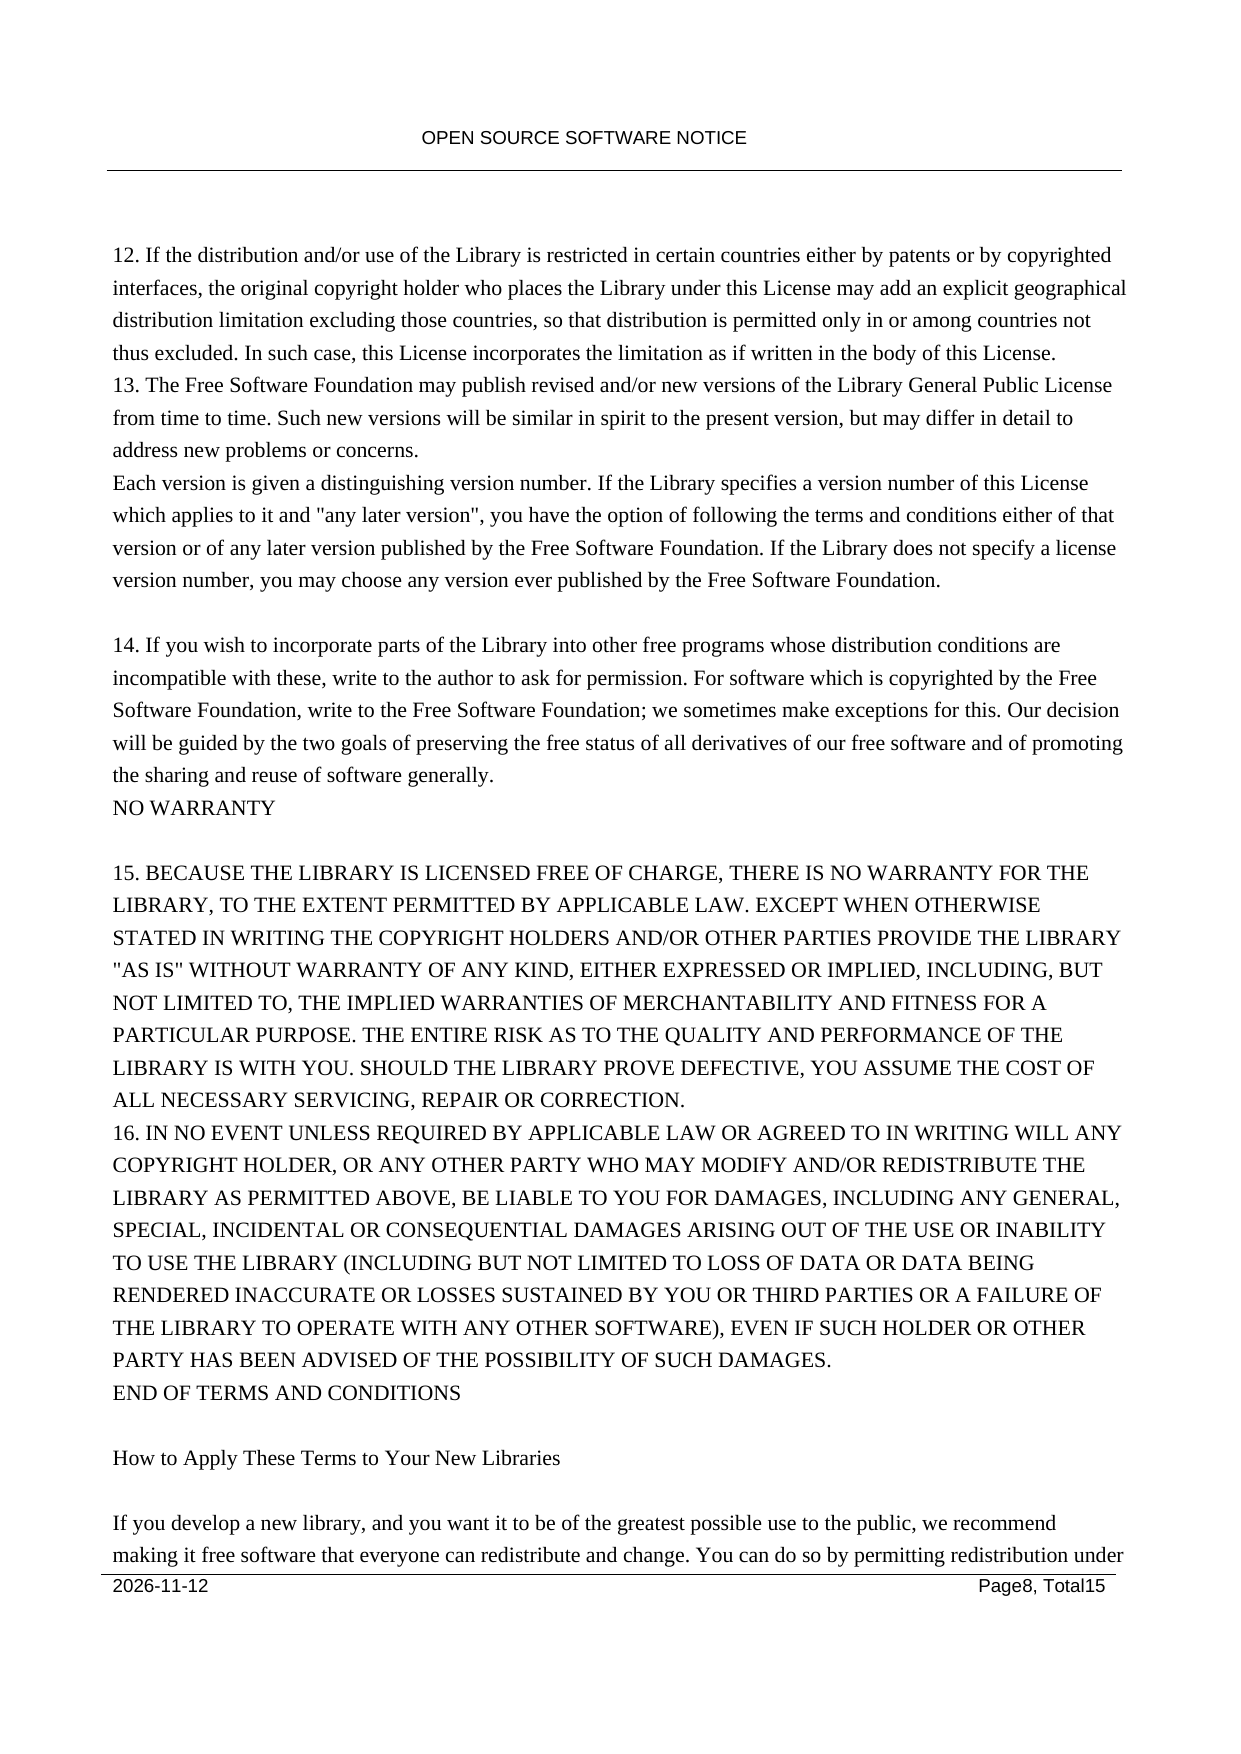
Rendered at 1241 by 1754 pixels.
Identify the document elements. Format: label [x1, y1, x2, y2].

text [112, 206, 1128, 1571]
